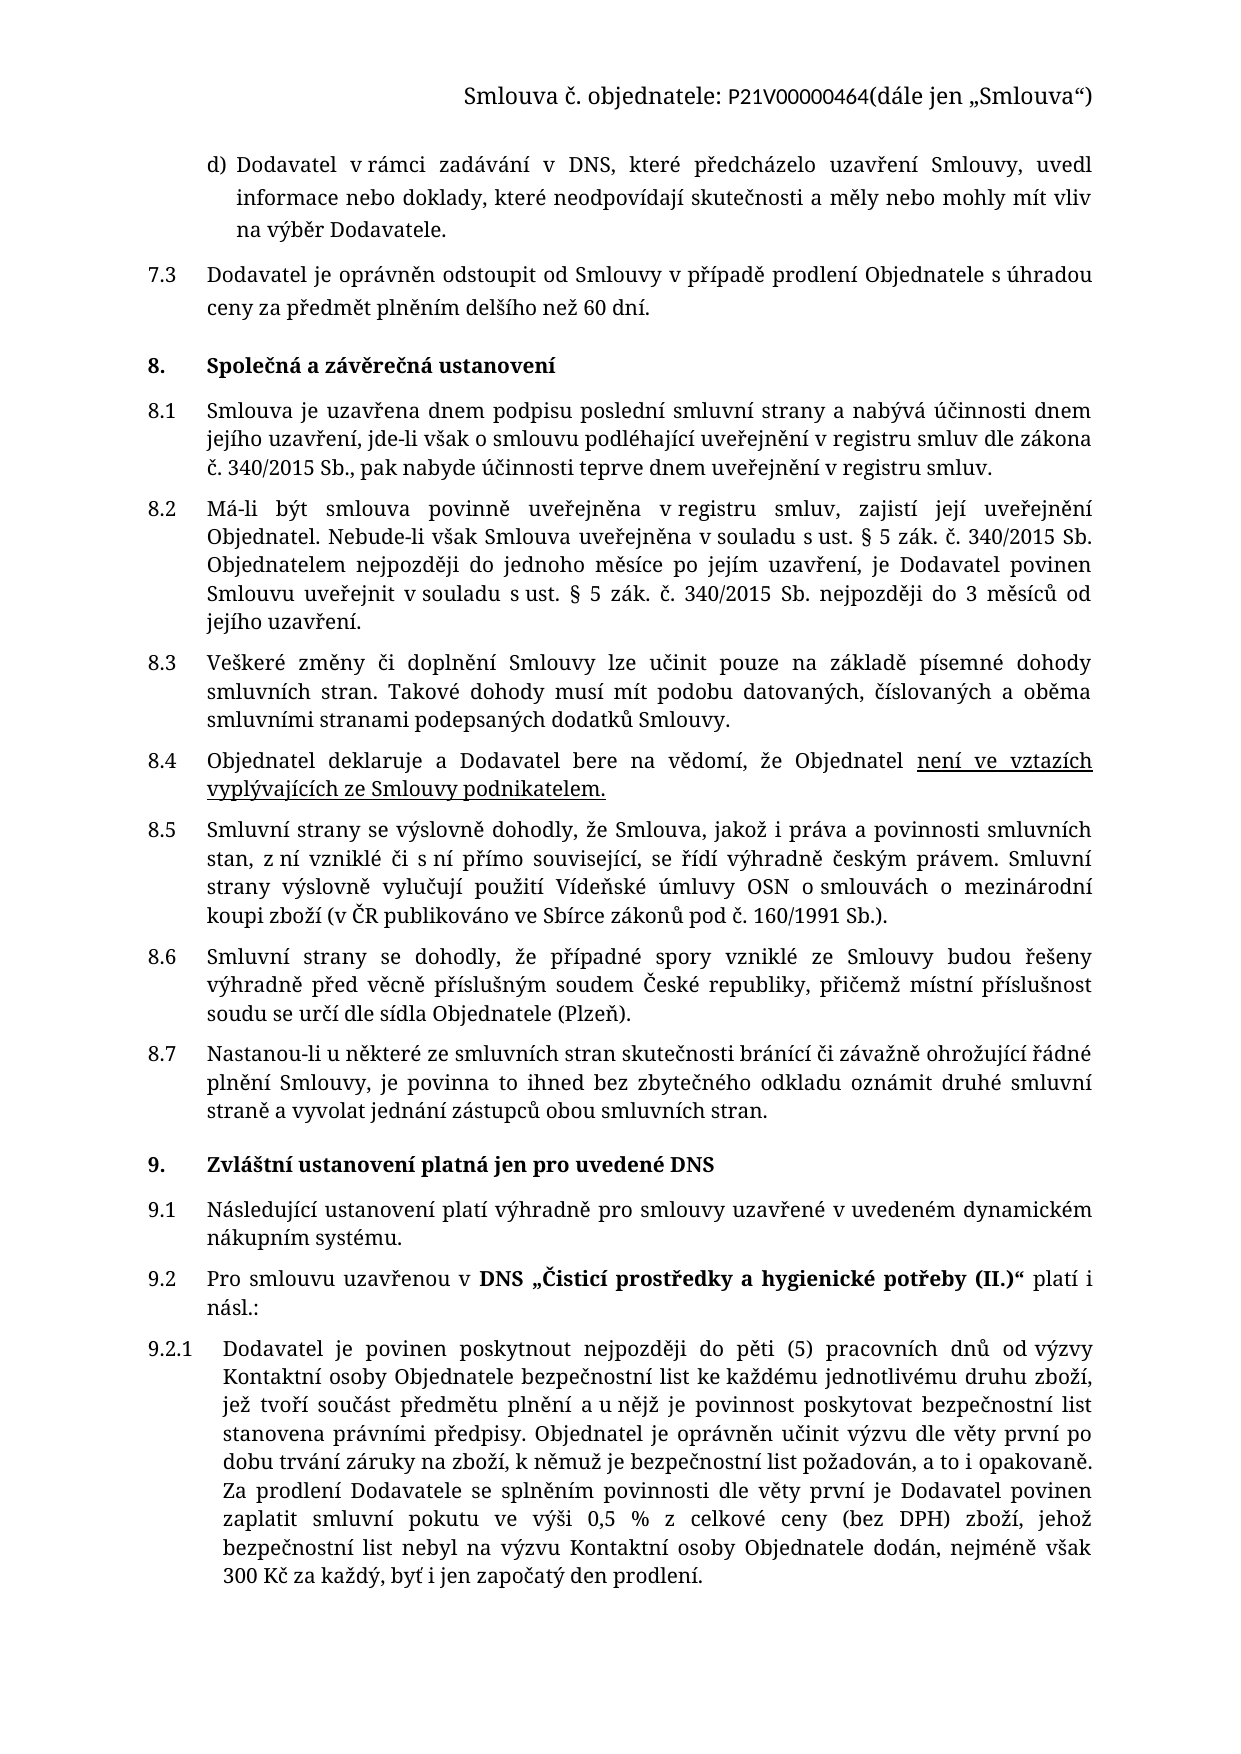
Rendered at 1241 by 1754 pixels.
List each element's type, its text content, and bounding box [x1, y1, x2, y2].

list Smluvní strany se výslovně dohodly, že Smlouva, jakož i práva a povinnosti smluvních stan, z ní vzniklé či s ní přímo související, se řídí výhradně českým právem. Smluvní strany výslovně vylučují použití Vídeňské úmluvy OSN o smlouvách o mezinárodní koupi zboží (v ČR publikováno ve Sbírce zákonů pod č. 160/1991 Sb.). [148, 816, 1093, 929]
list Dodavatel v rámci zadávání v DNS, které předcházelo uzavření Smlouvy, uvedl informace nebo doklady, které neodpovídají skutečnosti a měly nebo mohly mít vliv na výběr Dodavatele. [207, 150, 1093, 244]
list Smluvní strany se dohodly, že případné spory vzniklé ze Smlouvy budou řešeny výhradně před věcně příslušným soudem České republiky, přičemž místní příslušnost soudu se určí dle sídla Objednatele (Plzeň). [148, 942, 1093, 1027]
list Následující ustanovení platí výhradně pro smlouvy uzavřené v uvedeném dynamickém nákupním systému. [148, 1195, 1093, 1252]
list Pro smlouvu uzavřenou v DNS „Čisticí prostředky a hygienické potřeby (II.)“ platí i násl.: [148, 1264, 1093, 1321]
list Zvláštní ustanovení platná jen pro uvedené DNS [148, 1150, 1093, 1178]
list Společná a závěrečná ustanovení [148, 351, 1093, 379]
list Objednatel deklaruje a Dodavatel bere na vědomí, že Objednatel není ve vztazích vyplývajících ze Smlouvy podnikatelem. [148, 746, 1093, 803]
list Má-li být smlouva povinně uveřejněna v registru smluv, zajistí její uveřejnění Objednatel. Nebude-li však Smlouva uveřejněna v souladu s ust. § 5 zák. č. 340/2015 Sb. Objednatelem nejpozději do jednoho měsíce po jejím uzavření, je Dodavatel povinen Smlouvu uveřejnit v souladu s ust. § 5 zák. č. 340/2015 Sb. nejpozději do 3 měsíců od jejího uzavření. [148, 494, 1093, 636]
list Veškeré změny či doplnění Smlouvy lze učinit pouze na základě písemné dohody smluvních stran. Takové dohody musí mít podobu datovaných, číslovaných a oběma smluvními stranami podepsaných dodatků Smlouvy. [148, 648, 1093, 734]
list Smlouva je uzavřena dnem podpisu poslední smluvní strany a nabývá účinnosti dnem jejího uzavření, jde-li však o smlouvu podléhající uveřejnění v registru smluv dle zákona č. 340/2015 Sb., pak nabyde účinnosti teprve dnem uveřejnění v registru smluv. [148, 396, 1093, 481]
list Nastanou-li u některé ze smluvních stran skutečnosti bránící či závažně ohrožující řádné plnění Smlouvy, je povinna to ihned bez zbytečného odkladu oznámit druhé smluvní straně a vyvolat jednání zástupců obou smluvních stran. [148, 1039, 1093, 1125]
list Dodavatel je povinen poskytnout nejpozději do pěti (5) pracovních dnů od výzvy Kontaktní osoby Objednatele bezpečnostní list ke každému jednotlivému druhu zboží, jež tvoří součást předmětu plnění a u nějž je povinnost poskytovat bezpečnostní list stanovena právními předpisy. Objednatel je oprávněn učinit výzvu dle věty první po dobu trvání záruky na zboží, k němuž je bezpečnostní list požadován, a to i opakovaně. Za prodlení Dodavatele se splněním povinnosti dle věty první je Dodavatel povinen zaplatit smluvní pokutu ve výši 0,5 % z celkové ceny (bez DPH) zboží, jehož bezpečnostní list nebyl na výzvu Kontaktní osoby Objednatele dodán, nejméně však 300 Kč za každý, byť i jen započatý den prodlení. [148, 1334, 1093, 1590]
list Dodavatel je oprávněn odstoupit od Smlouvy v případě prodlení Objednatele s úhradou ceny za předmět plněním delšího než 60 dní. [148, 261, 1093, 322]
